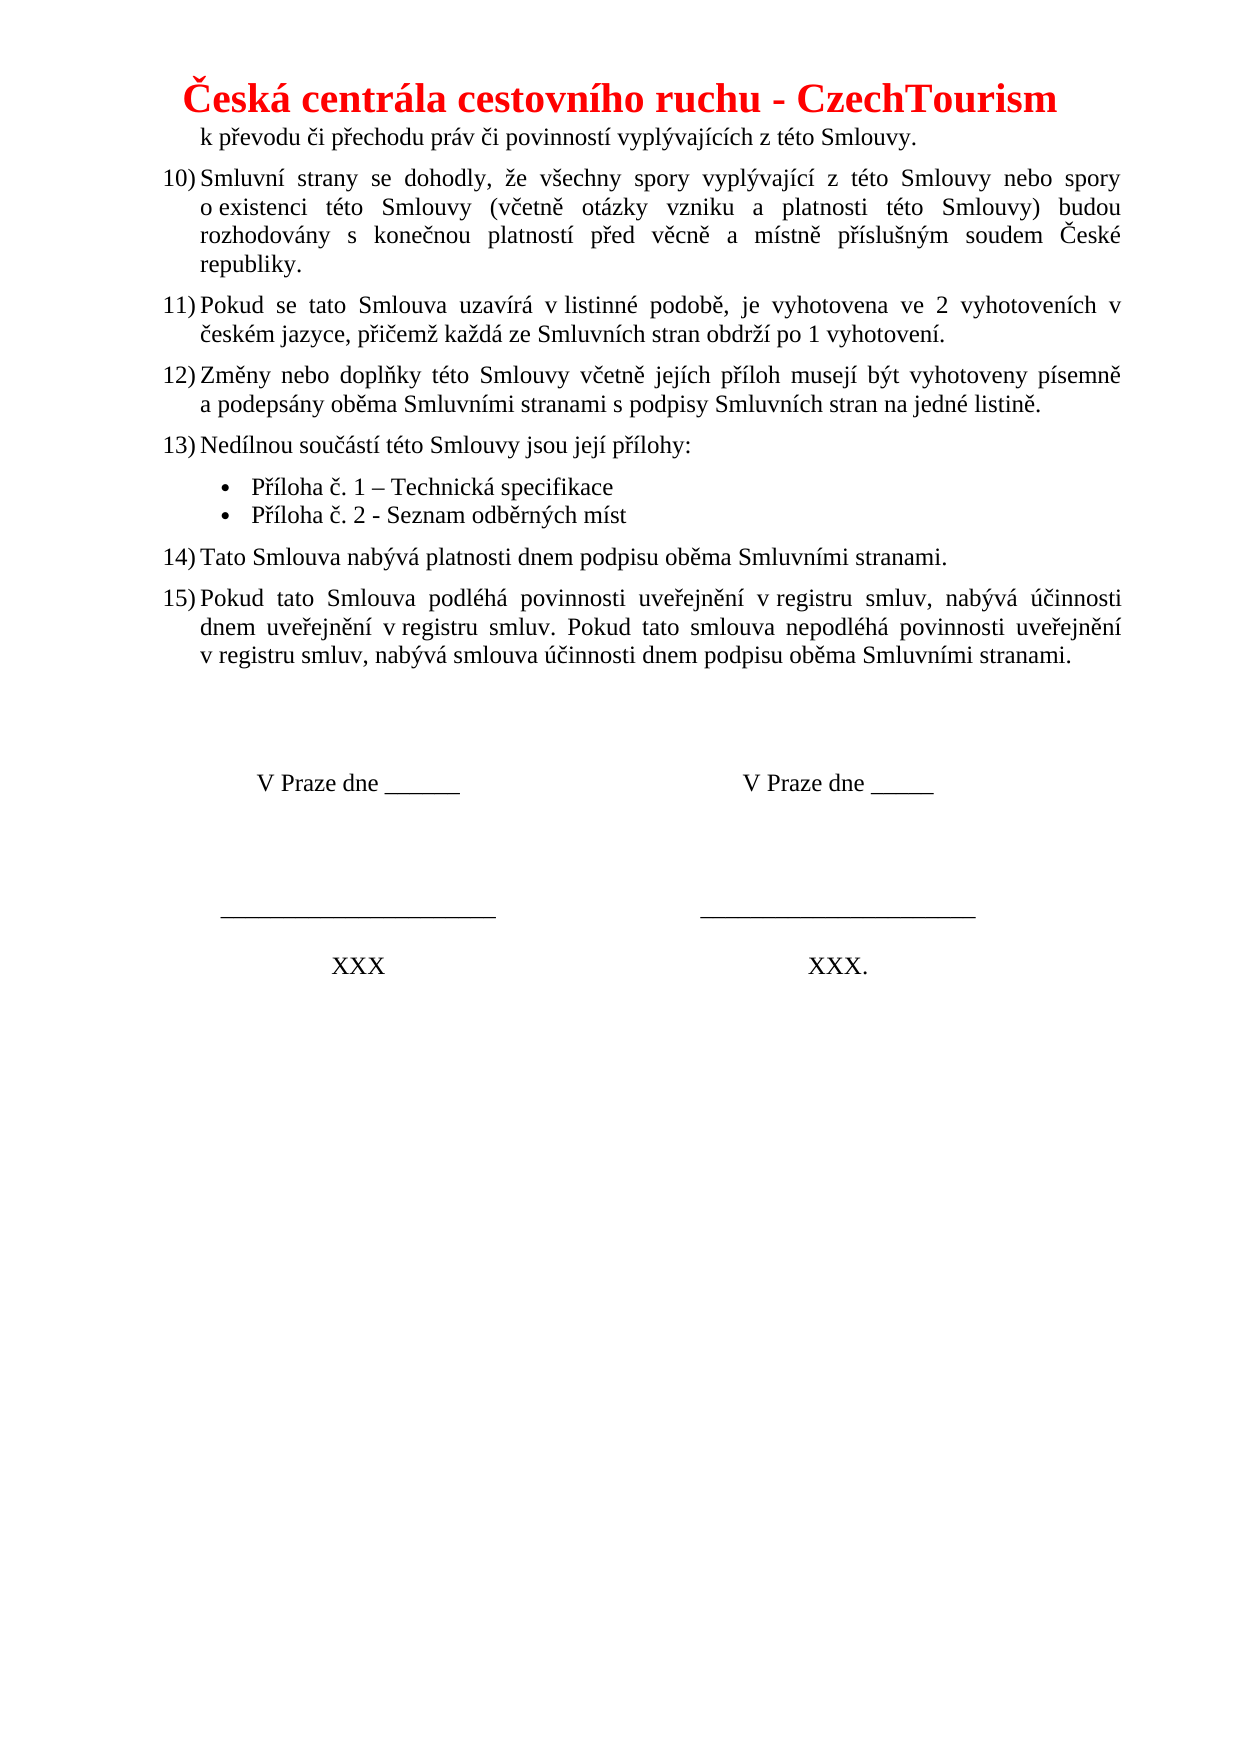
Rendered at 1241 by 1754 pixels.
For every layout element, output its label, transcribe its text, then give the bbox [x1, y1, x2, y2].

table_header V Praze dne _____ [598, 768, 1078, 892]
subtitle Smluvní strany se dohodly, že všechny spory vyplývající z této Smlouvy nebo spory o existenci této Smlouvy (včetně otázky vzniku a platnosti této Smlouvy) budou rozhodovány s konečnou platností před věcně a místně příslušným soudem České republiky. [162, 163, 1122, 278]
subtitle Nedílnou součástí této Smlouvy jsou její přílohy: [162, 430, 1122, 459]
subtitle Tato Smlouva nabývá platnosti dnem podpisu oběma Smluvními stranami. [162, 542, 1122, 570]
subtitle Pokud tato Smlouva podléhá povinnosti uveřejnění v registru smluv, nabývá účinnosti dnem uveřejnění v registru smluv. Pokud tato smlouva nepodléhá povinnosti uveřejnění v registru smluv, nabývá smlouva účinnosti dnem podpisu oběma Smluvními stranami. [162, 583, 1122, 669]
subtitle Pokud se tato Smlouva uzavírá v listinné podobě, je vyhotovena ve 2 vyhotoveních v českém jazyce, přičemž každá ze Smluvních stran obdrží po 1 vyhotovení. [162, 290, 1122, 348]
list Příloha č. 2 - Seznam odběrných míst [222, 500, 1122, 529]
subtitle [162, 122, 1122, 150]
table_cell ______________________ [118, 892, 598, 951]
table_cell XXX. [598, 951, 1078, 1010]
table_cell XXX [118, 951, 598, 1010]
table_header V Praze dne ______ [118, 768, 598, 892]
table_cell ______________________ [598, 892, 1078, 951]
subtitle Změny nebo doplňky této Smlouvy včetně jejích příloh musejí být vyhotoveny písemně a podepsány oběma Smluvními stranami s podpisy Smluvních stran na jedné listině. [162, 360, 1122, 418]
list Příloha č. 1 – Technická specifikace [222, 472, 1122, 500]
